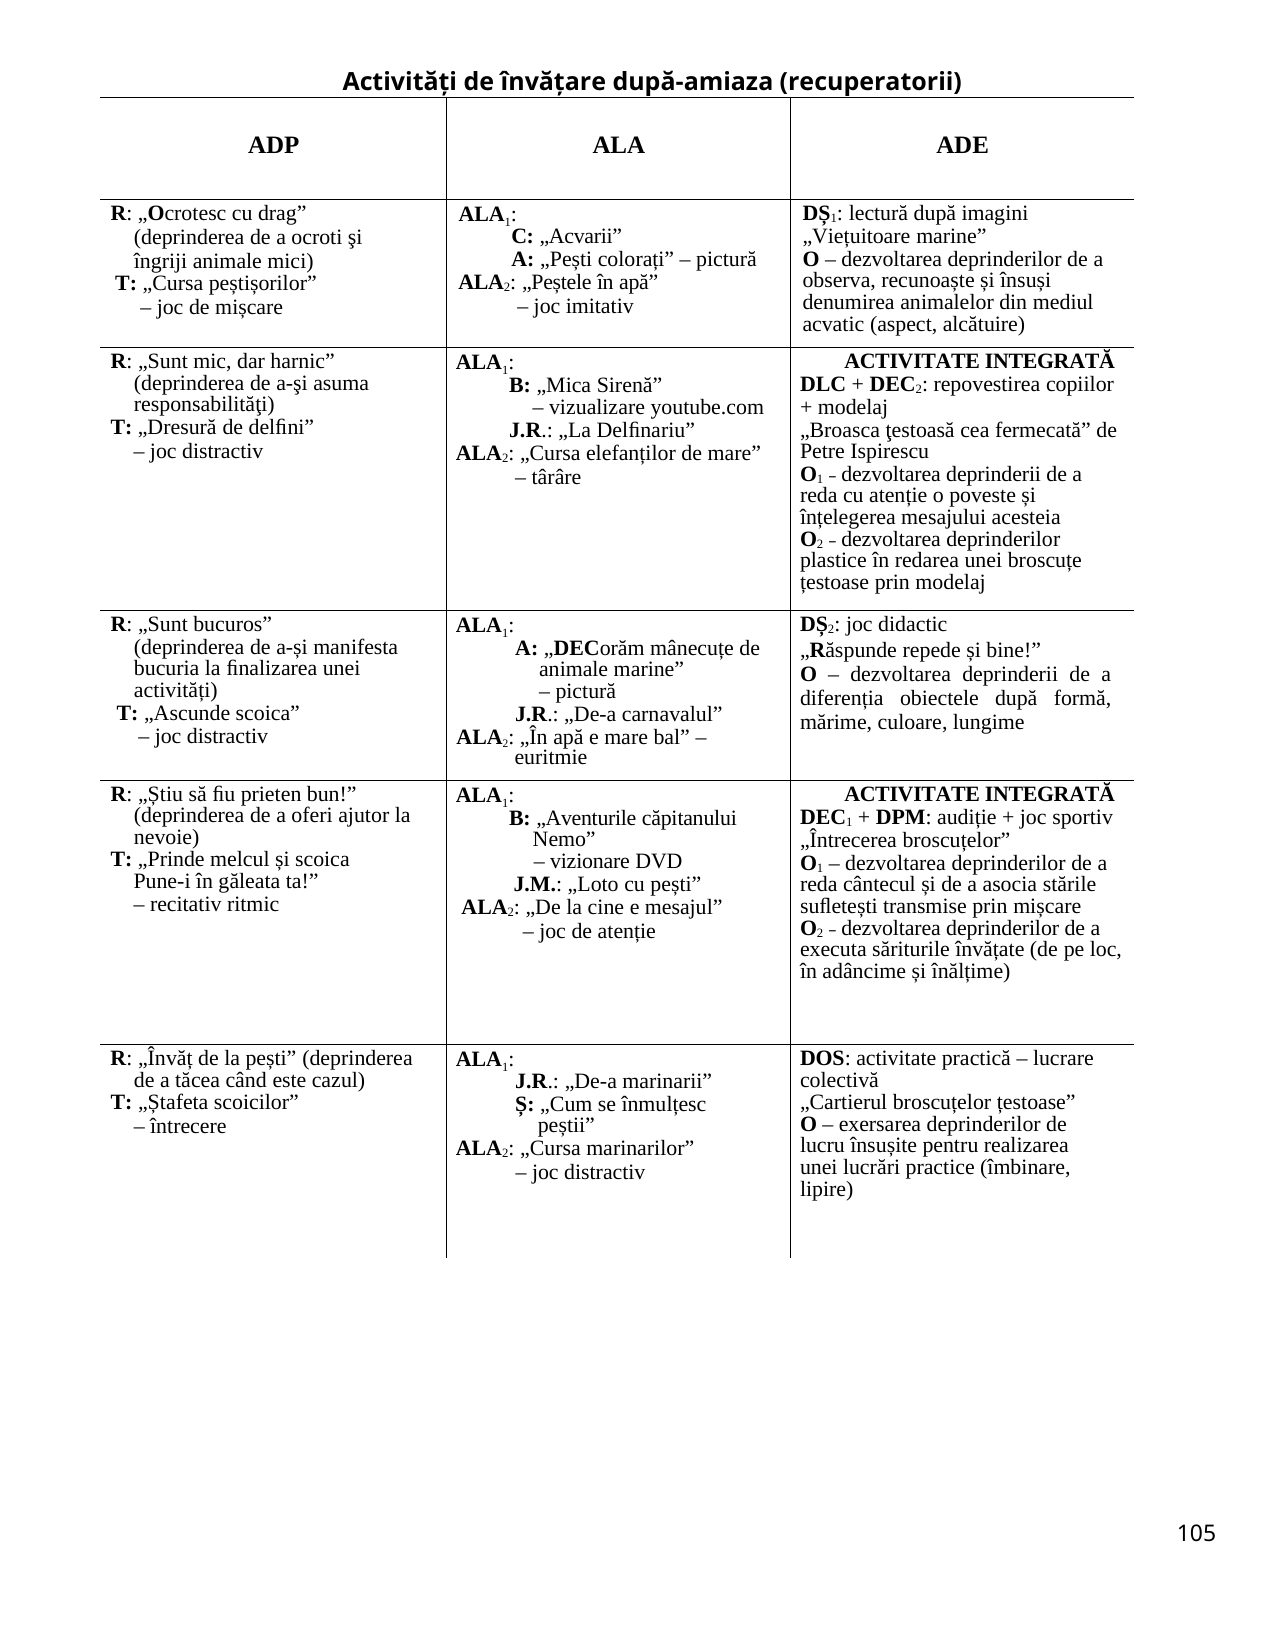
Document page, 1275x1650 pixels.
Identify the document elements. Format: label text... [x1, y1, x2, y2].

table_header ADP [100, 98, 446, 198]
text Activități de învățare după-amiaza (recuperatorii) [89, 63, 1216, 97]
table_cell ALA1: J.R.: „De-a marinarii” Ș: „Cum se înmulțesc peștii” ALA2: „Cursa marinarilor” – joc distractiv [447, 1045, 790, 1258]
table_cell R: „Sunt bucuros” (deprinderea de a-și manifesta bucuria la ﬁnalizarea unei activități) T: „Ascunde scoica” – joc distractiv [100, 611, 446, 779]
table_cell R: „Învăț de la pești” (deprinderea de a tăcea când este cazul) T: „Ștafeta scoicilor” – întrecere [100, 1045, 446, 1258]
table_cell ACTIVITATE INTEGRATĂ DLC + DEC2: repovestirea copiilor + modelaj „Broasca ţestoasă cea fermecată” de Petre Ispirescu O1 ˗ dezvoltarea deprinderii de a reda cu atenție o poveste și înțelegerea mesajului acesteia O2 ˗ dezvoltarea deprinderilor plastice în redarea unei broscuțe țestoase prin modelaj [791, 348, 1134, 609]
table_cell DȘ2: joc didactic „Răspunde repede și bine!” O – dezvoltarea deprinderii de a diferenția obiectele după formă, mărime, culoare, lungime [791, 611, 1134, 779]
table_cell ACTIVITATE INTEGRATĂ DEC1 + DPM: audiție + joc sportiv „Întrecerea broscuțelor” O1 – dezvoltarea deprinderilor de a reda cântecul și de a asocia stările suﬂetești transmise prin mișcare O2 ˗ dezvoltarea deprinderilor de a executa săriturile învățate (de pe loc, în adâncime și înălțime) [791, 781, 1134, 1044]
table_cell R: „Ocrotesc cu drag” (deprinderea de a ocroti şi îngriji animale mici) T: „Cursa peștișorilor” – joc de mișcare [100, 200, 446, 347]
table_header ALA [447, 98, 790, 198]
table_cell ALA1: A: „DECorăm mânecuțe de animale marine” – pictură J.R.: „De-a carnavalul” ALA2: „În apă e mare bal” – euritmie [447, 611, 790, 779]
table_cell ALA1: C: „Acvarii” A: „Pești colorați” – pictură ALA2: „Peștele în apă” – joc imitativ [447, 200, 790, 347]
table_cell R: „Sunt mic, dar harnic” (deprinderea de a-şi asuma responsabilităţi) T: „Dresură de delﬁni” – joc distractiv [100, 348, 446, 609]
table_cell ALA1: B: „Aventurile căpitanului Nemo” – vizionare DVD J.M.: „Loto cu pești” ALA2: „De la cine e mesajul” – joc de atenție [447, 781, 790, 1044]
table_header ADE [791, 98, 1134, 198]
table_cell ALA1: B: „Mica Sirenă” – vizualizare youtube.com J.R.: „La Delﬁnariu” ALA2: „Cursa elefanților de mare” – târâre [447, 348, 790, 609]
table_cell DȘ1: lectură după imagini „Viețuitoare marine” O – dezvoltarea deprinderilor de a observa, recunoaște și însuși denumirea animalelor din mediul acvatic (aspect, alcătuire) [791, 200, 1134, 347]
table_cell DOS: activitate practică – lucrare colectivă „Cartierul broscuțelor țestoase” O – exersarea deprinderilor de lucru însușite pentru realizarea unei lucrări practice (îmbinare, lipire) [791, 1045, 1134, 1258]
table_cell R: „Știu să ﬁu prieten bun!” (deprinderea de a oferi ajutor la nevoie) T: „Prinde melcul și scoica Pune-i în găleata ta!” – recitativ ritmic [100, 781, 446, 1044]
